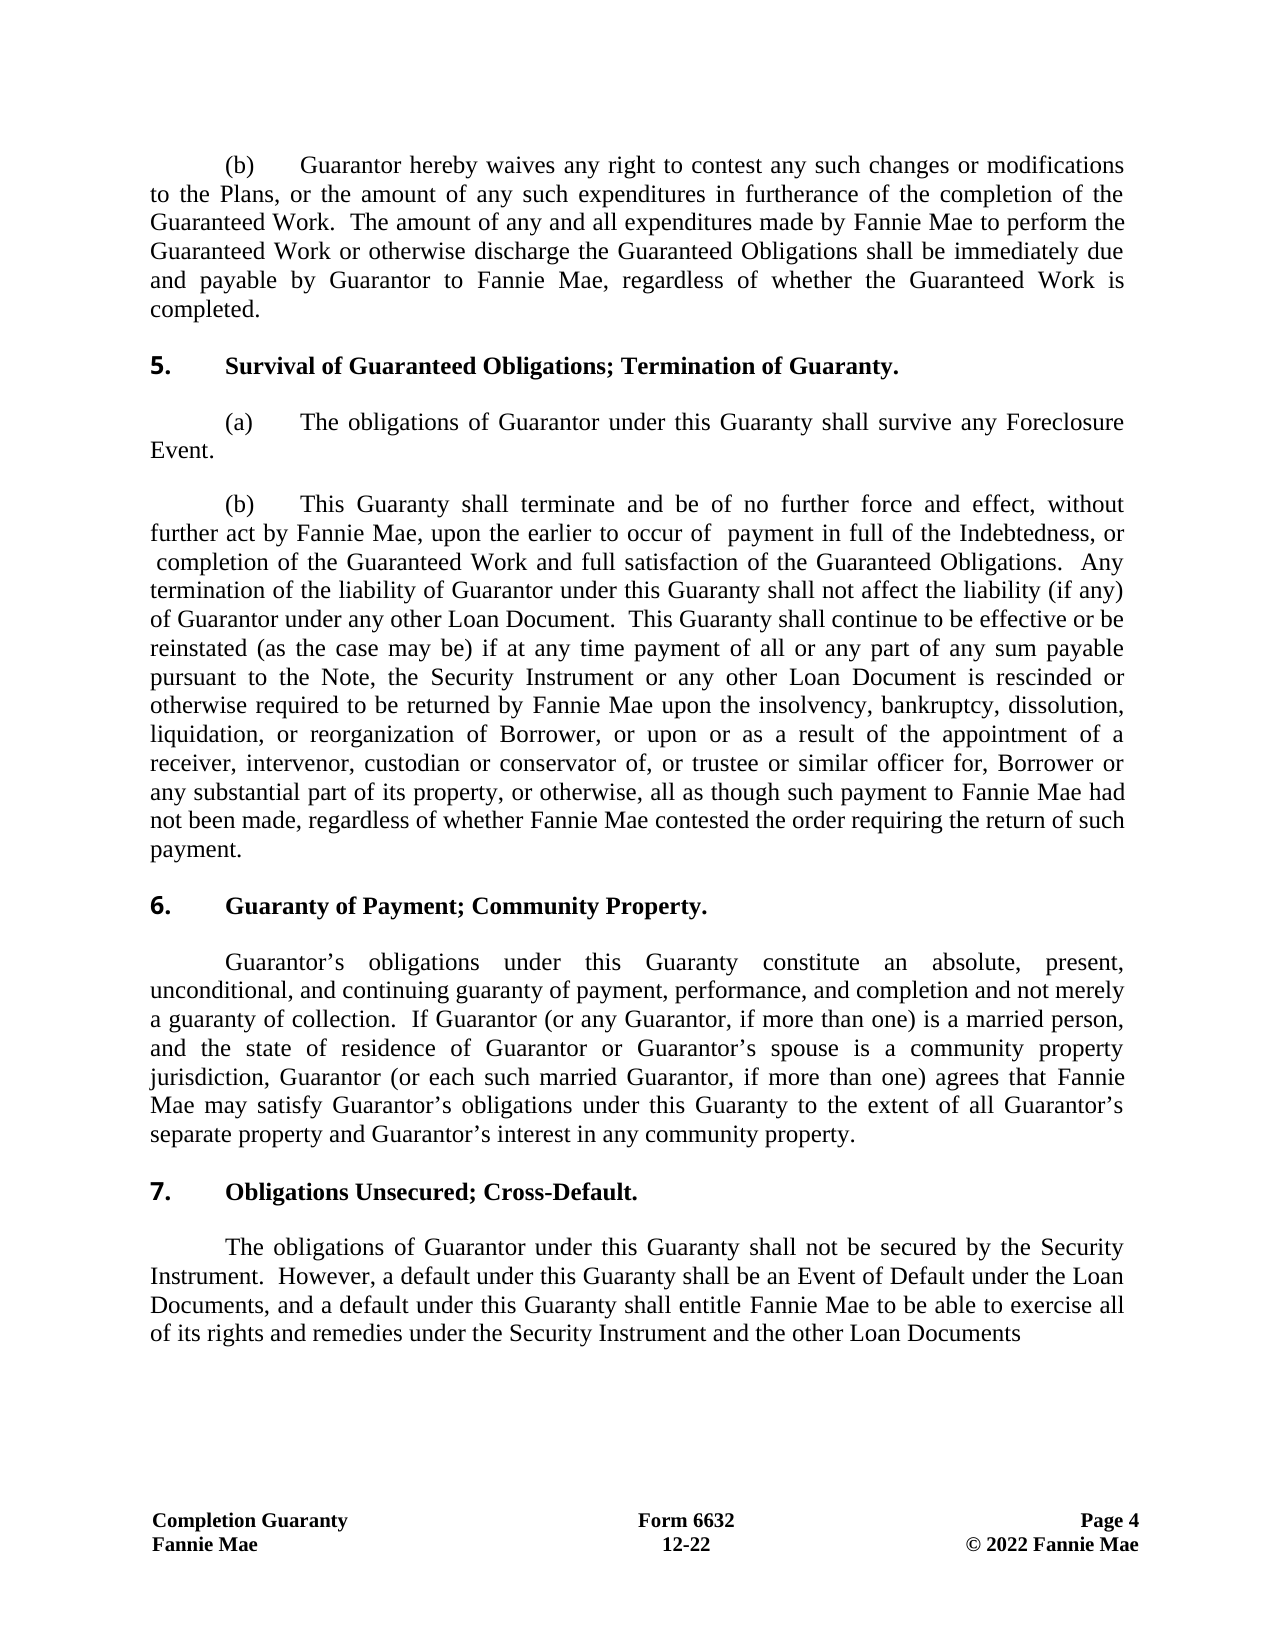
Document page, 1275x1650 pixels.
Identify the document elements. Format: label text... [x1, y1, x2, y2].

subtitle Guaranty of Payment; Community Property. [150, 888, 1125, 922]
text Guarantor’s obligations under this Guaranty constitute an absolute, present, unconditional, and continuing guaranty of payment, performance, and completion and not merely a guaranty of collection. If Guarantor (or any Guarantor, if more than one) is a married person, and the state of residence of Guarantor or Guarantor’s spouse is a community property jurisdiction, Guarantor (or each such married Guarantor, if more than one) agrees that Fannie Mae may satisfy Guarantor’s obligations under this Guaranty to the extent of all Guarantor’s separate property and Guarantor’s interest in any community property. [150, 947, 1125, 1148]
subtitle Obligations Unsecured; Cross-Default. [150, 1173, 1125, 1207]
subtitle This Guaranty shall terminate and be of no further force and effect, without further act by Fannie Mae, upon the earlier to occur of payment in full of the Indebtedness, or completion of the Guaranteed Work and full satisfaction of the Guaranteed Obligations. Any termination of the liability of Guarantor under this Guaranty shall not affect the liability (if any) of Guarantor under any other Loan Document. This Guaranty shall continue to be effective or be reinstated (as the case may be) if at any time payment of all or any part of any sum payable pursuant to the Note, the Security Instrument or any other Loan Document is rescinded or otherwise required to be returned by Fannie Mae upon the insolvency, bankruptcy, dissolution, liquidation, or reorganization of Borrower, or upon or as a result of the appointment of a receiver, intervenor, custodian or conservator of, or trustee or similar officer for, Borrower or any substantial part of its property, or otherwise, all as though such payment to Fannie Mae had not been made, regardless of whether Fannie Mae contested the order requiring the return of such payment. [150, 489, 1125, 863]
subtitle Survival of Guaranteed Obligations; Termination of Guaranty. [150, 347, 1125, 382]
subtitle The obligations of Guarantor under this Guaranty shall survive any Foreclosure Event. [150, 407, 1125, 464]
text The obligations of Guarantor under this Guaranty shall not be secured by the Security Instrument. However, a default under this Guaranty shall be an Event of Default under the Loan Documents, and a default under this Guaranty shall entitle Fannie Mae to be able to exercise all of its rights and remedies under the Security Instrument and the other Loan Documents [150, 1232, 1125, 1347]
subtitle Guarantor hereby waives any right to contest any such changes or modifications to the Plans, or the amount of any such expenditures in furtherance of the completion of the Guaranteed Work. The amount of any and all expenditures made by Fannie Mae to perform the Guaranteed Work or otherwise discharge the Guaranteed Obligations shall be immediately due and payable by Guarantor to Fannie Mae, regardless of whether the Guaranteed Work is completed. [150, 150, 1125, 322]
